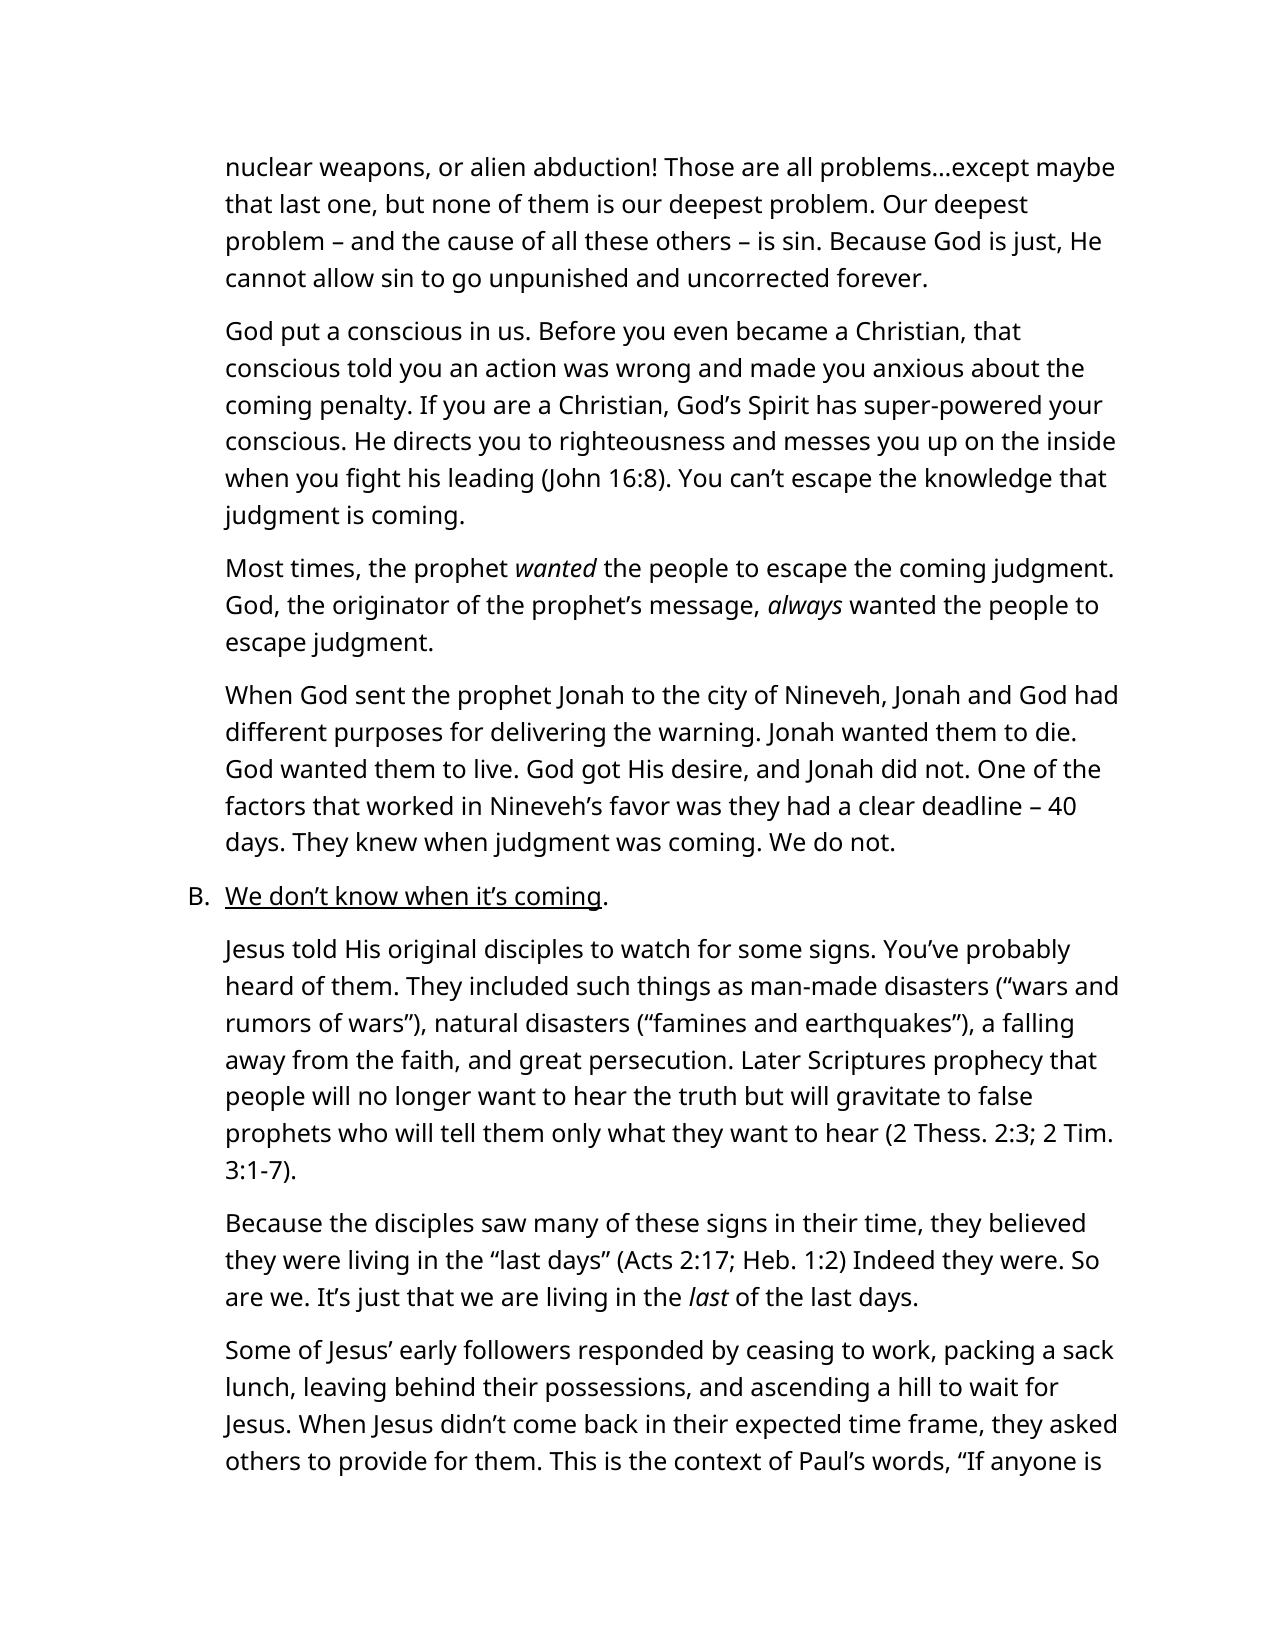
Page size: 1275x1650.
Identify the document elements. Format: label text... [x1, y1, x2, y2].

text Jesus told His original disciples to watch for some signs. You’ve probably heard of them. They included such things as man-made disasters (“wars and rumors of wars”), natural disasters (“famines and earthquakes”), a falling away from the faith, and great persecution. Later Scriptures prophecy that people will no longer want to hear the truth but will gravitate to false prophets who will tell them only what they want to hear (2 Thess. 2:3; 2 Tim. 3:1-7). [225, 932, 1125, 1187]
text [225, 150, 1125, 294]
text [225, 1333, 1125, 1477]
text God put a conscious in us. Before you even became a Christian, that conscious told you an action was wrong and made you anxious about the coming penalty. If you are a Christian, God’s Spirit has super-powered your conscious. He directs you to righteousness and messes you up on the inside when you fight his leading (John 16:8). You can’t escape the knowledge that judgment is coming. [225, 314, 1125, 532]
text Because the disciples saw many of these signs in their time, they believed they were living in the “last days” (Acts 2:17; Heb. 1:2) Indeed they were. So are we. It’s just that we are living in the last of the last days. [225, 1206, 1125, 1314]
list We don’t know when it’s coming. [187, 878, 1125, 913]
text When God sent the prophet Jonah to the city of Nineveh, Jonah and God had different purposes for delivering the warning. Jonah wanted them to die. God wanted them to live. God got His desire, and Jonah did not. One of the factors that worked in Nineveh’s favor was they had a clear deadline – 40 days. They knew when judgment was coming. We do not. [225, 678, 1125, 859]
text Most times, the prophet wanted the people to escape the coming judgment. God, the originator of the prophet’s message, always wanted the people to escape judgment. [225, 551, 1125, 659]
